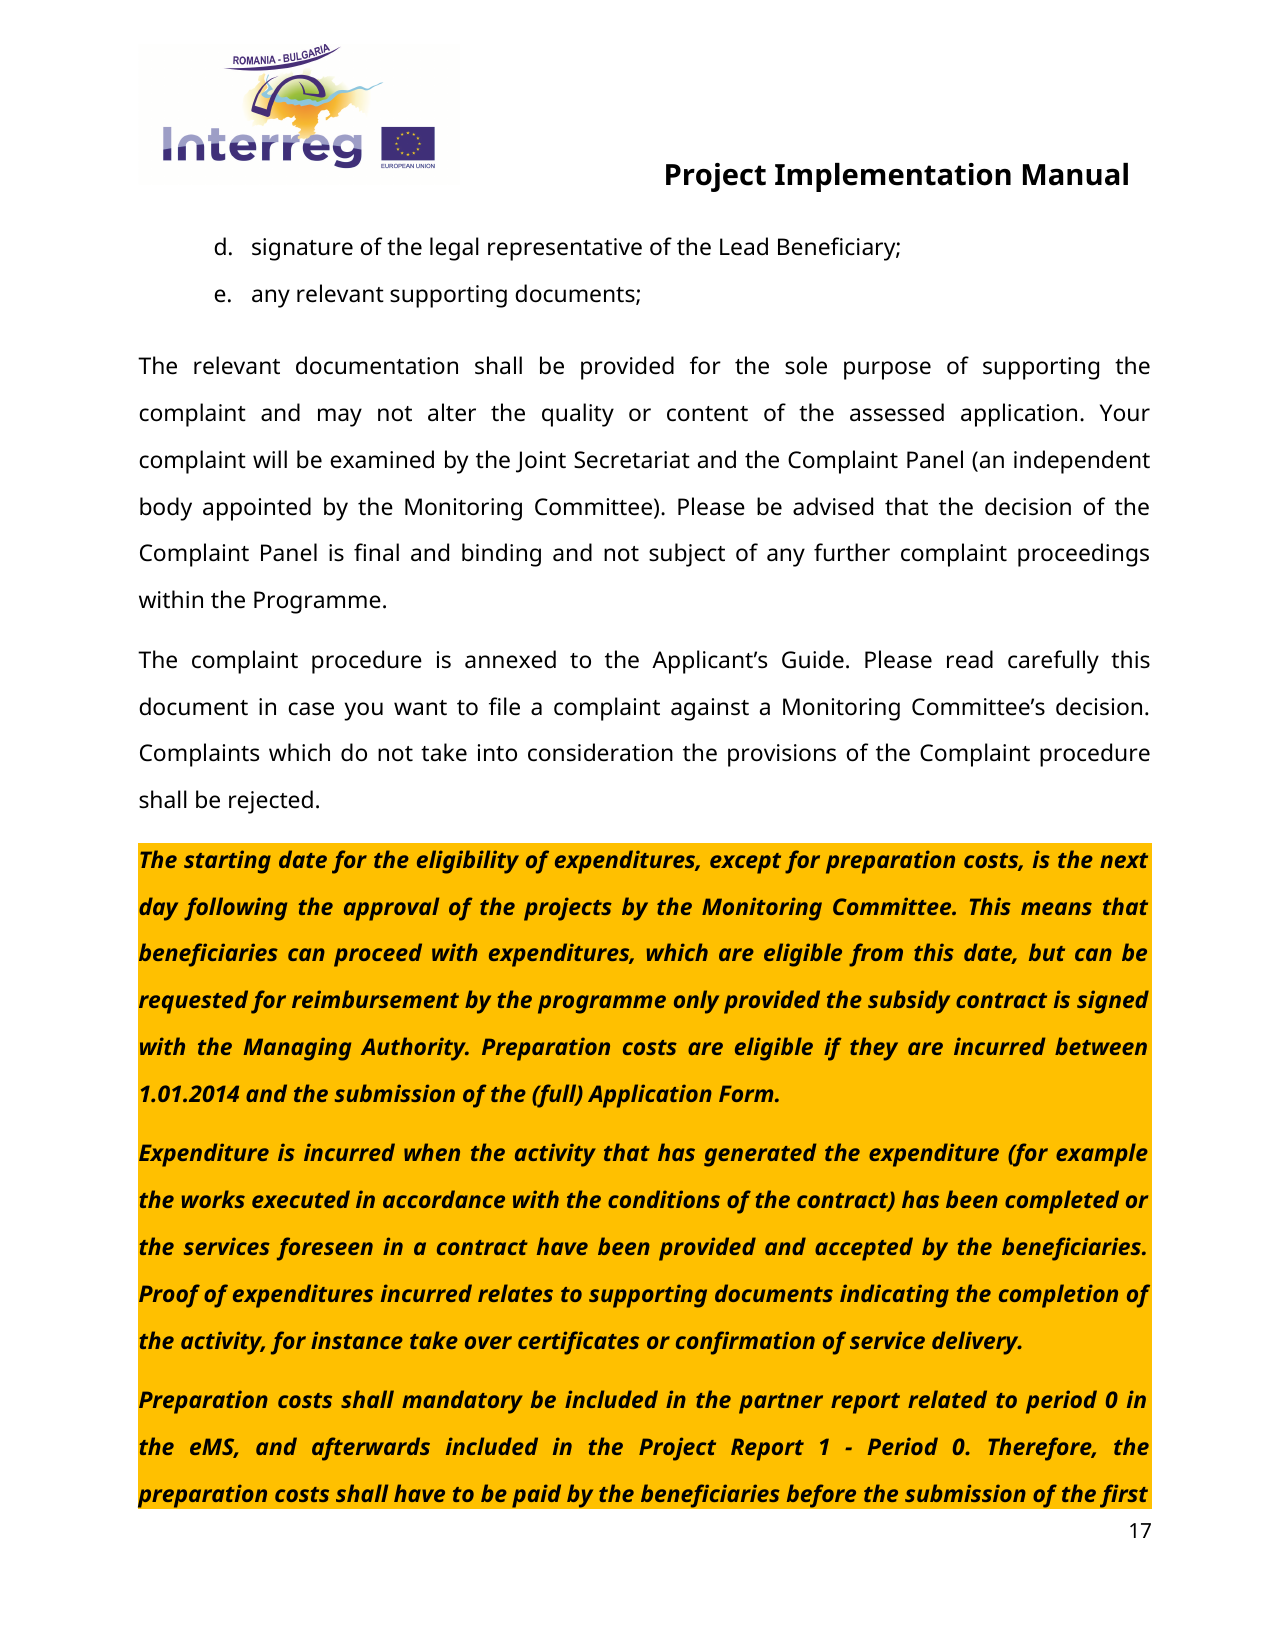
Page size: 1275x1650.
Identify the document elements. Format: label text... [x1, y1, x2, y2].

text The relevant documentation shall be provided for the sole purpose of supporting the complaint and may not alter the quality or content of the assessed application. Your complaint will be examined by the Joint Secretariat and the Complaint Panel (an independent body appointed by the Monitoring Committee). Please be advised that the decision of the Complaint Panel is final and binding and not subject of any further complaint proceedings within the Programme. [138, 350, 1152, 615]
text The complaint procedure is annexed to the Applicant’s Guide. Please read carefully this document in case you want to file a complaint against a Monitoring Committee’s decision. Complaints which do not take into consideration the provisions of the Complaint procedure shall be rejected. [138, 643, 1152, 815]
list any relevant supporting documents; [213, 278, 1152, 309]
text Expenditure is incurred when the activity that has generated the expenditure (for example the works executed in accordance with the conditions of the contract) has been completed or the services foreseen in a contract have been provided and accepted by the beneficiaries. Proof of expenditures incurred relates to supporting documents indicating the completion of the activity, for instance take over certificates or confirmation of service delivery. [138, 1137, 1152, 1356]
picture [138, 44, 461, 185]
list signature of the legal representative of the Lead Beneficiary; [213, 231, 1152, 262]
text The starting date for the eligibility of expenditures, except for preparation costs, is the next day following the approval of the projects by the Monitoring Committee. This means that beneficiaries can proceed with expenditures, which are eligible from this date, but can be requested for reimbursement by the programme only provided the subsidy contract is signed with the Managing Authority. Preparation costs are eligible if they are incurred between 1.01.2014 and the submission of the (full) Application Form. [138, 843, 1152, 1109]
